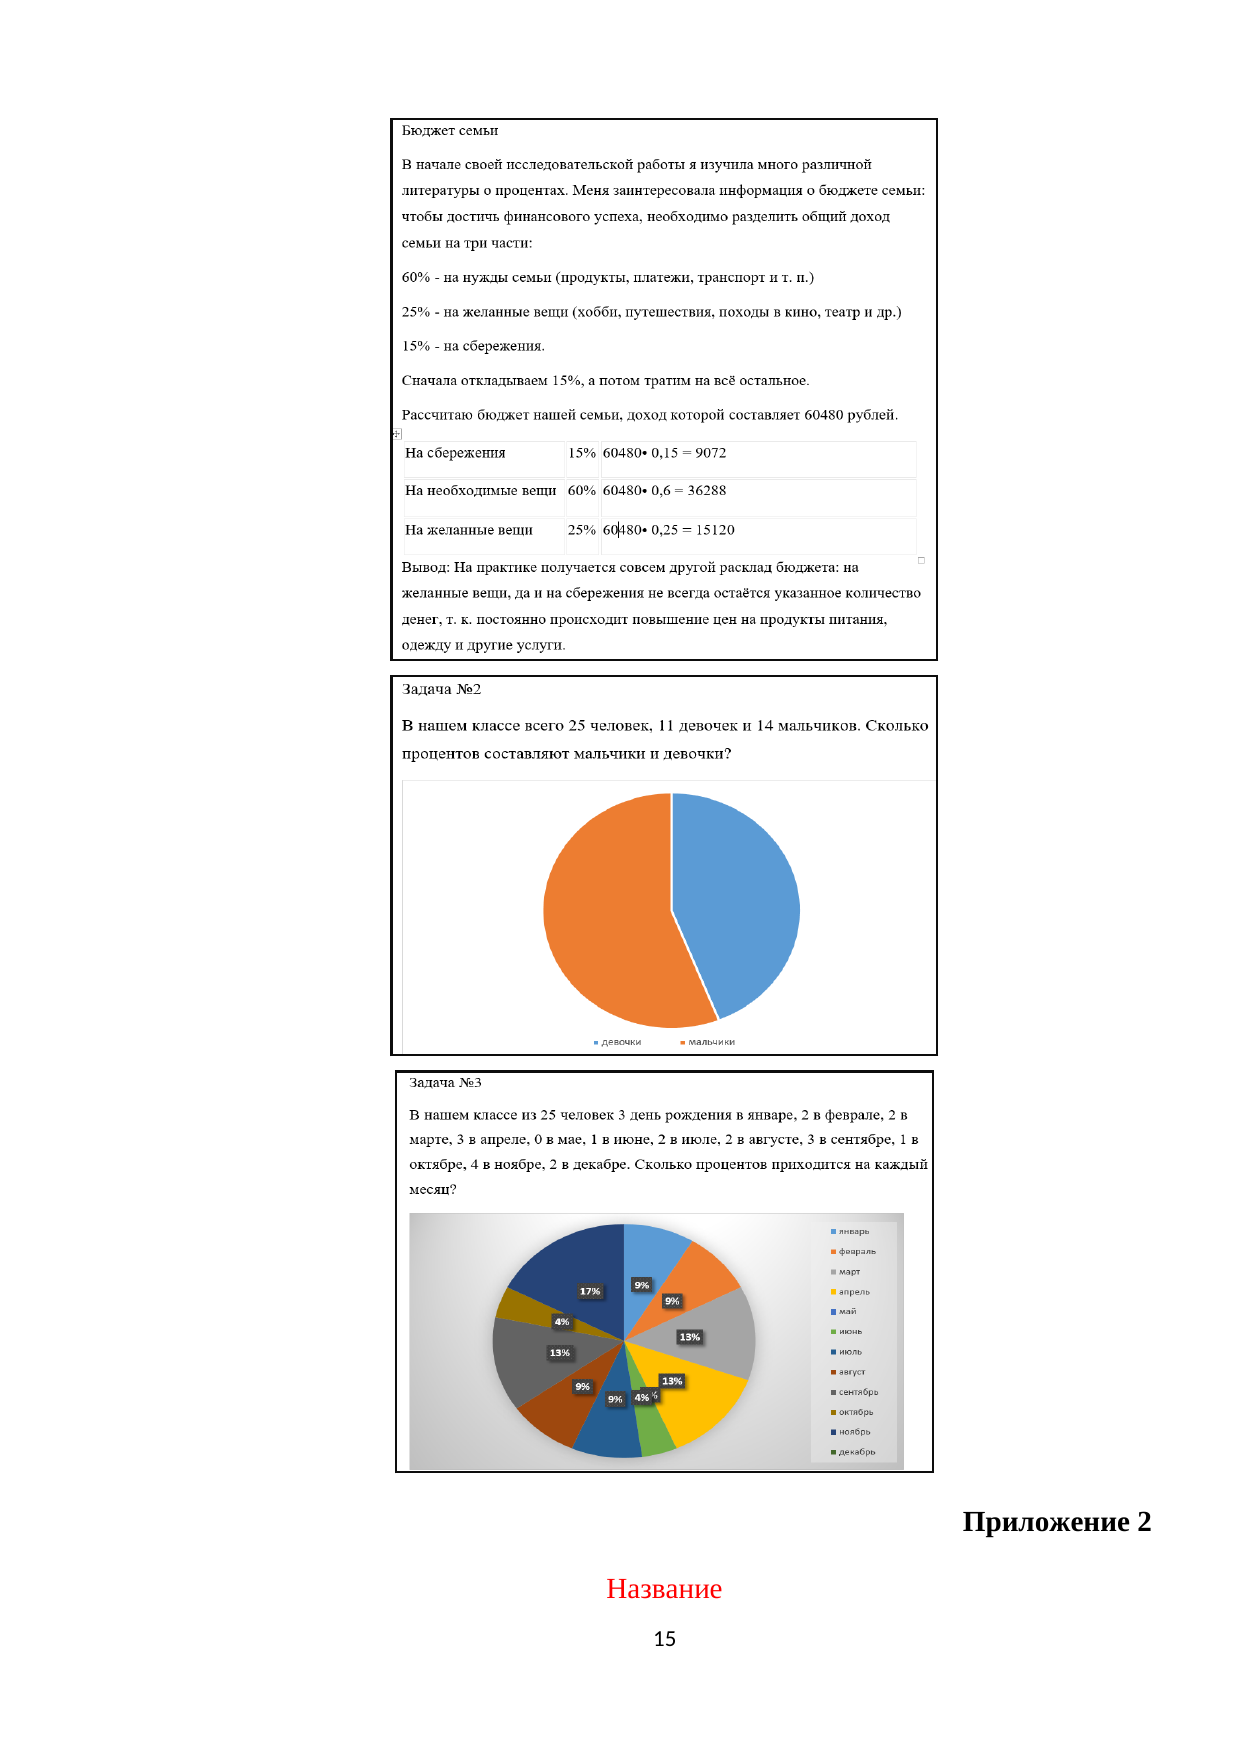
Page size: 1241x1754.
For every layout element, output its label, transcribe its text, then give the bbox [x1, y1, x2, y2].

picture [393, 677, 936, 1054]
text Приложение 2 [177, 1504, 1152, 1538]
text Название [177, 1571, 1152, 1605]
picture [397, 1073, 932, 1471]
picture [393, 120, 936, 659]
